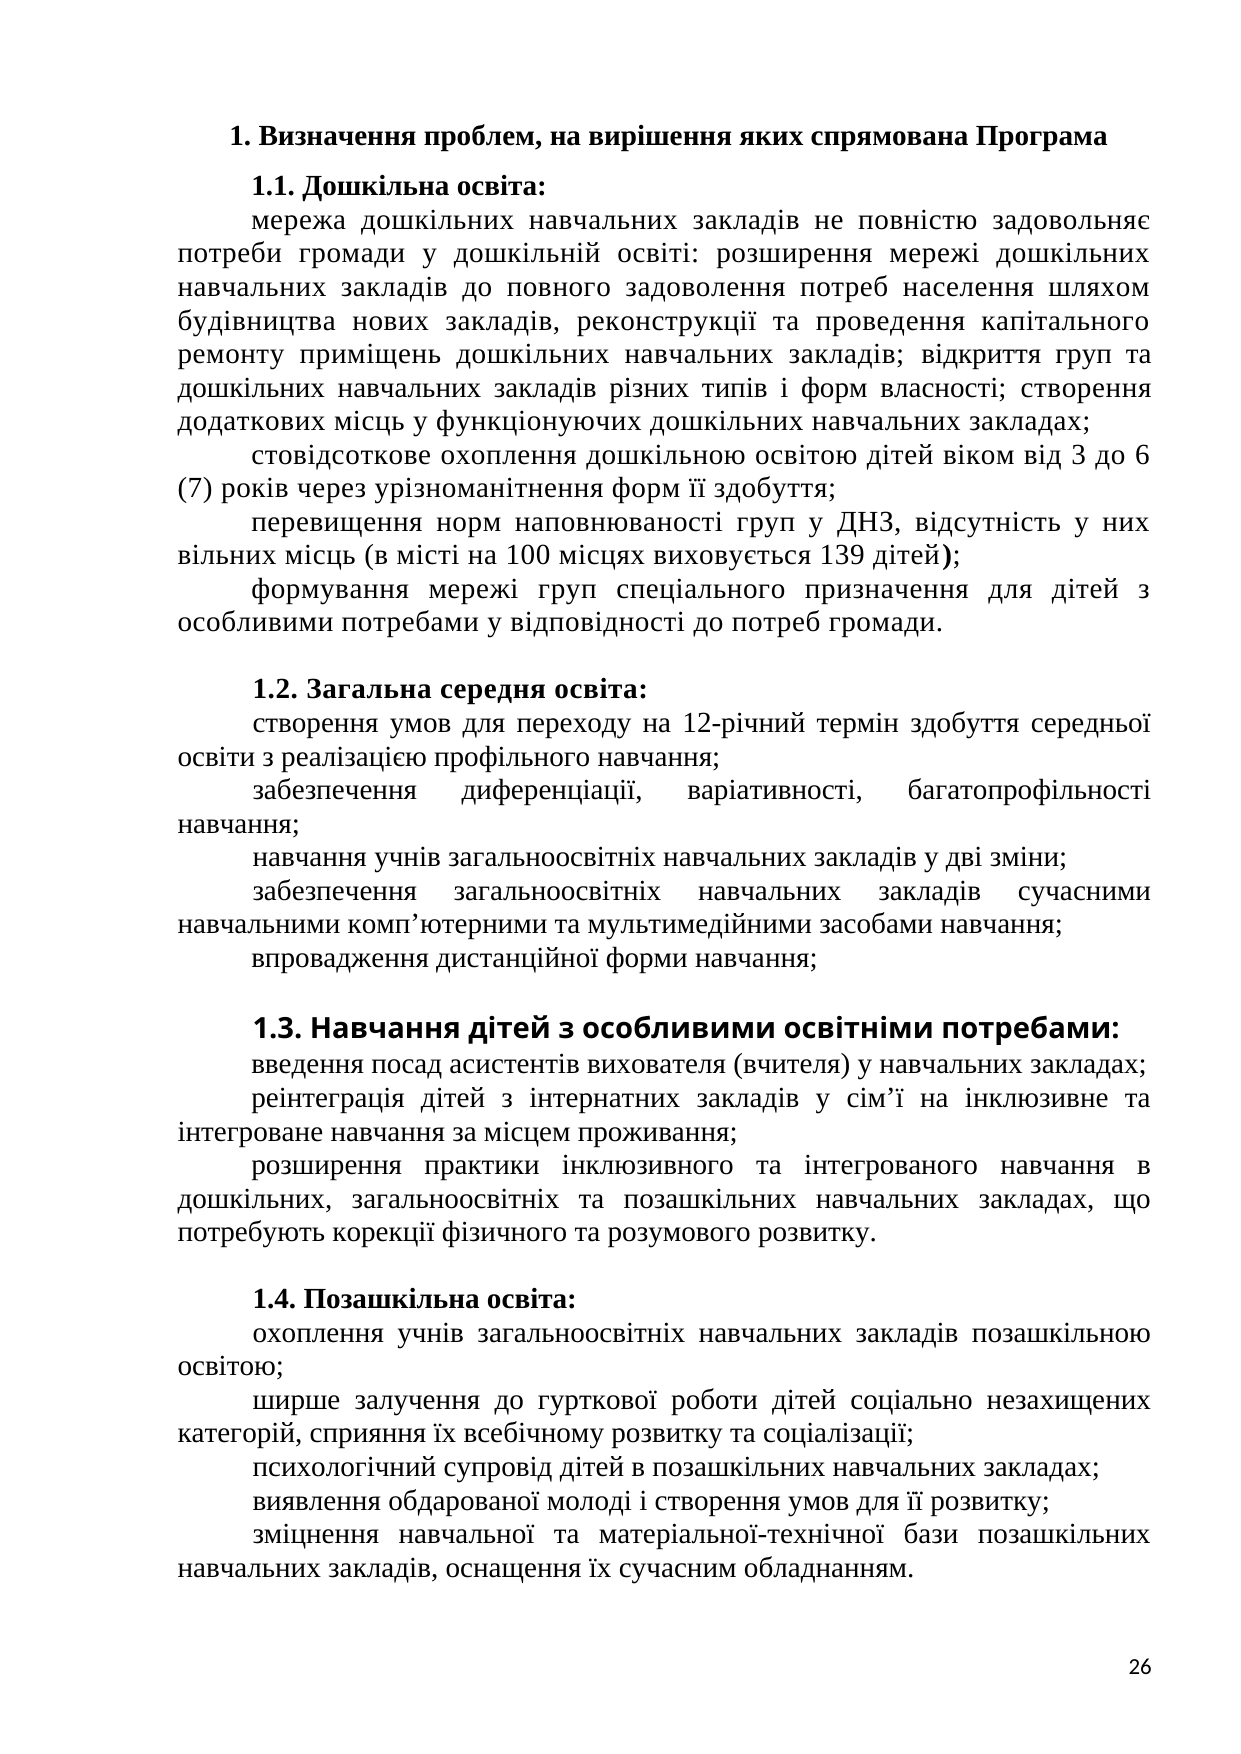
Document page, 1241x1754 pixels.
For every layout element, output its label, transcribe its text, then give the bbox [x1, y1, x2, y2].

text 1.1. Дошкільна освіта: [177, 168, 1152, 202]
text ширше залучення до гурткової роботи дітей соціально незахищених категорій, сприяння їх всебічному розвитку та соціалізації; [177, 1382, 1152, 1449]
text 1.3. Навчання дітей з особливими освітніми потребами: [177, 1007, 1152, 1047]
text розширення практики інклюзивного та інтегрованого навчання в дошкільних, загальноосвітніх та позашкільних навчальних закладах, що потребують корекції фізичного та розумового розвитку. [177, 1147, 1152, 1248]
text перевищення норм наповнюваності груп у ДНЗ, відсутність у них вільних місць (в місті на 100 місцях виховується 139 дітей); [177, 504, 1152, 571]
text охоплення учнів загальноосвітніх навчальних закладів позашкільною освітою; [177, 1315, 1152, 1382]
text 1. Визначення проблем, на вирішення яких спрямована Програма [177, 118, 1160, 152]
text 1.4. Позашкільна освіта: [177, 1281, 1152, 1315]
text забезпечення загальноосвітніх навчальних закладів сучасними навчальними комп’ютерними та мультимедійними засобами навчання; [177, 873, 1152, 940]
text психологічний супровід дітей в позашкільних навчальних закладах; [177, 1449, 1152, 1483]
text забезпечення диференціації, варіативності, багатопрофільності навчання; [177, 772, 1152, 839]
text мережа дошкільних навчальних закладів не повністю задовольняє потреби громади у дошкільній освіті: розширення мережі дошкільних навчальних закладів до повного задоволення потреб населення шляхом будівництва нових закладів, реконструкції та проведення капітального ремонту приміщень дошкільних навчальних закладів; відкриття груп та дошкільних навчальних закладів різних типів і форм власності; створення додаткових місць у функціонуючих дошкільних навчальних закладах; [177, 202, 1152, 437]
text навчання учнів загальноосвітніх навчальних закладів у дві зміни; [177, 839, 1152, 873]
text формування мережі груп спеціального призначення для дітей з особливими потребами у відповідності до потреб громади. [177, 571, 1152, 638]
text створення умов для переходу на 12-річний термін здобуття середньої освіти з реалізацією профільного навчання; [177, 705, 1152, 772]
text введення посад асистентів вихователя (вчителя) у навчальних закладах; [177, 1047, 1152, 1080]
text впровадження дистанційної форми навчання; [177, 940, 1152, 973]
text зміцнення навчальної та матеріальної-технічної бази позашкільних навчальних закладів, оснащення їх сучасним обладнанням. [177, 1516, 1152, 1583]
text 1.2. Загальна середня освіта: [177, 672, 1152, 705]
text стовідсоткове охоплення дошкільною освітою дітей віком від 3 до 6 (7) років через урізноманітнення форм її здобуття; [177, 437, 1152, 504]
text реінтеграція дітей з інтернатних закладів у сім’ї на інклюзивне та інтегроване навчання за місцем проживання; [177, 1080, 1152, 1147]
text виявлення обдарованої молоді і створення умов для її розвитку; [177, 1483, 1152, 1516]
